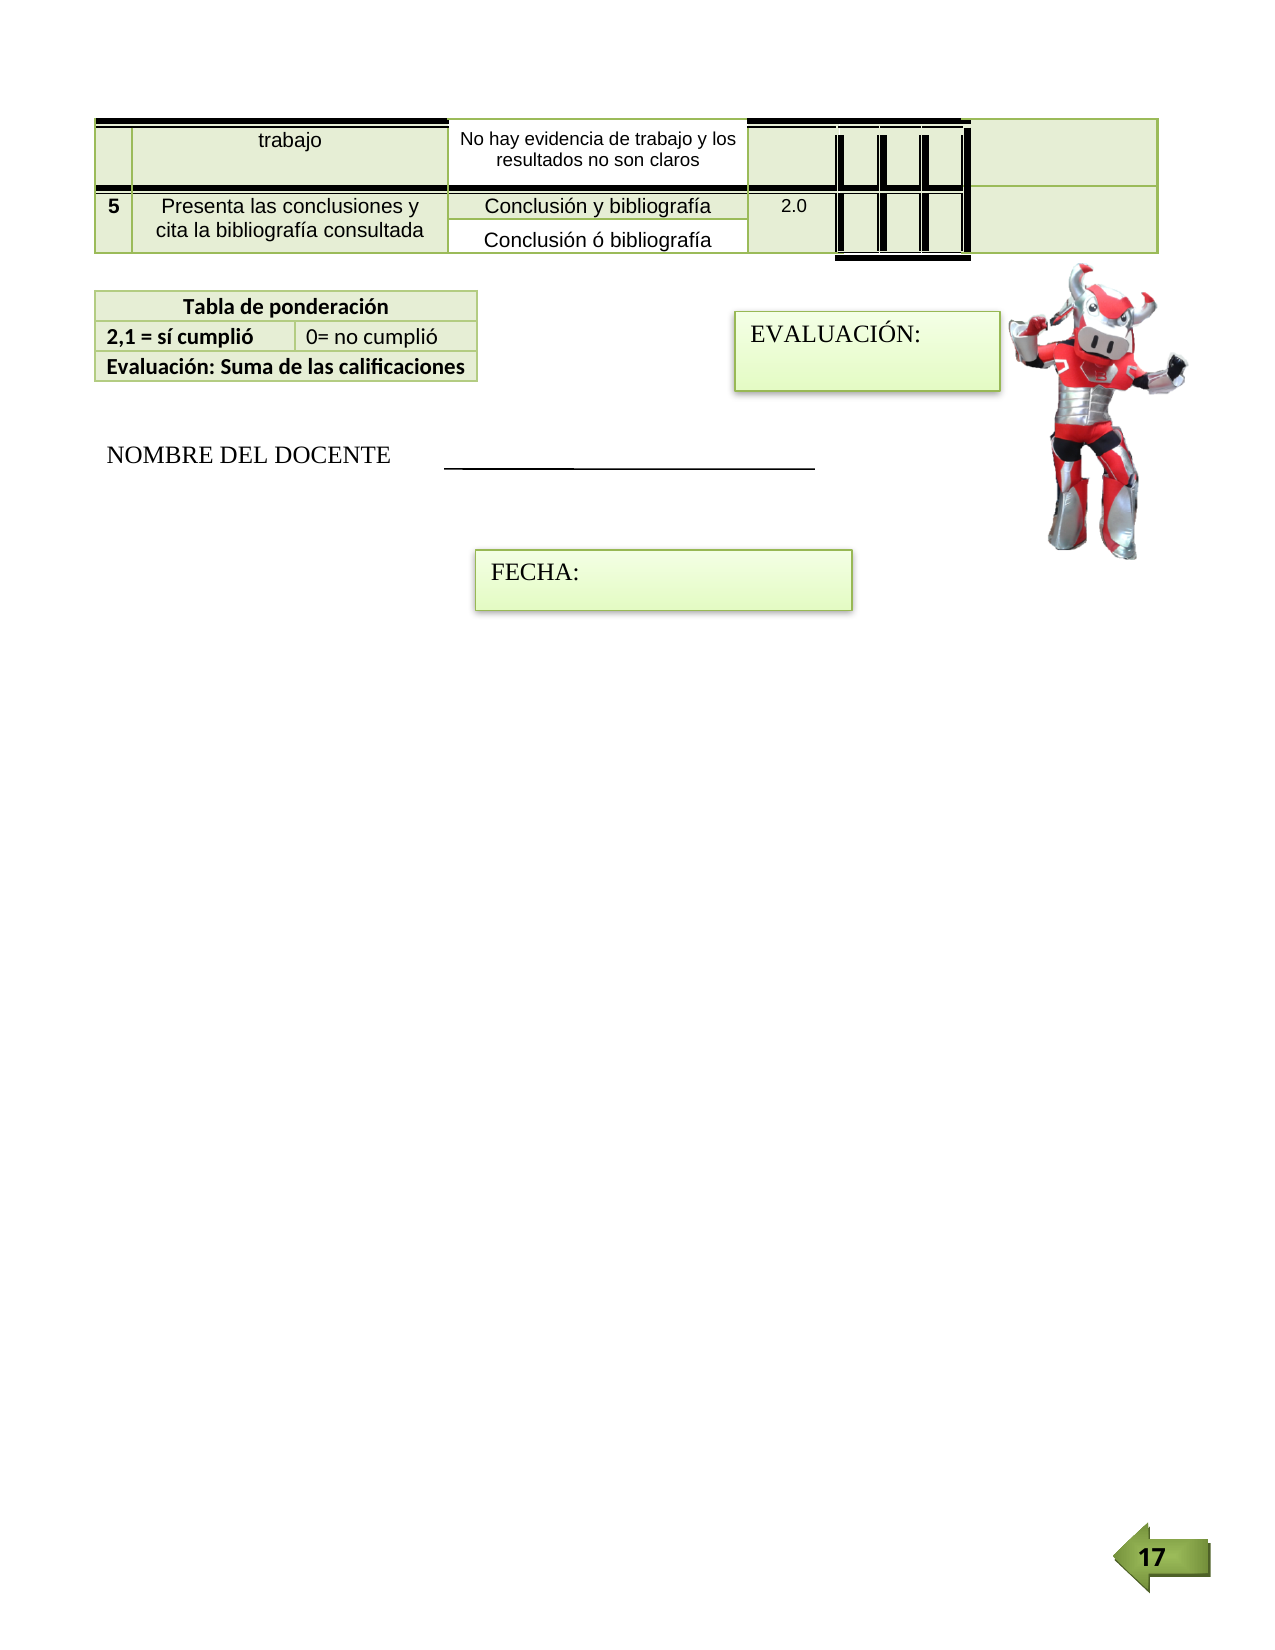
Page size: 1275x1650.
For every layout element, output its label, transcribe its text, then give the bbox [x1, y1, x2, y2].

table_cell [924, 187, 964, 252]
table_cell 4 [96, 128, 131, 185]
table_cell [882, 185, 924, 252]
table_cell [966, 120, 1156, 185]
text NOMBRE DEL DOCENTE [106, 440, 1169, 468]
table_cell 5 [96, 194, 131, 252]
table_cell 0= no cumplió [296, 322, 476, 350]
table_cell [882, 124, 924, 185]
table_cell [840, 185, 882, 252]
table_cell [133, 128, 447, 185]
table_cell Conclusión ó bibliografía [449, 220, 747, 252]
table_cell 2.0 [748, 124, 839, 185]
table_cell [924, 124, 966, 185]
table_cell 2,1 = sí cumplió [96, 322, 294, 350]
table_cell [840, 124, 882, 185]
table_cell [971, 187, 1156, 252]
picture [1008, 263, 1189, 560]
table_cell Conclusión y bibliografía [449, 194, 747, 218]
table_header Tabla de ponderación [96, 292, 476, 320]
table_cell 2.0 [749, 194, 835, 252]
table_cell No hay evidencia de trabajo y los resultados no son claros [448, 120, 748, 185]
table_cell Evaluación: Suma de las calificaciones [96, 352, 476, 380]
table_cell Presenta las conclusiones y cita la bibliografía consultada [133, 194, 447, 252]
